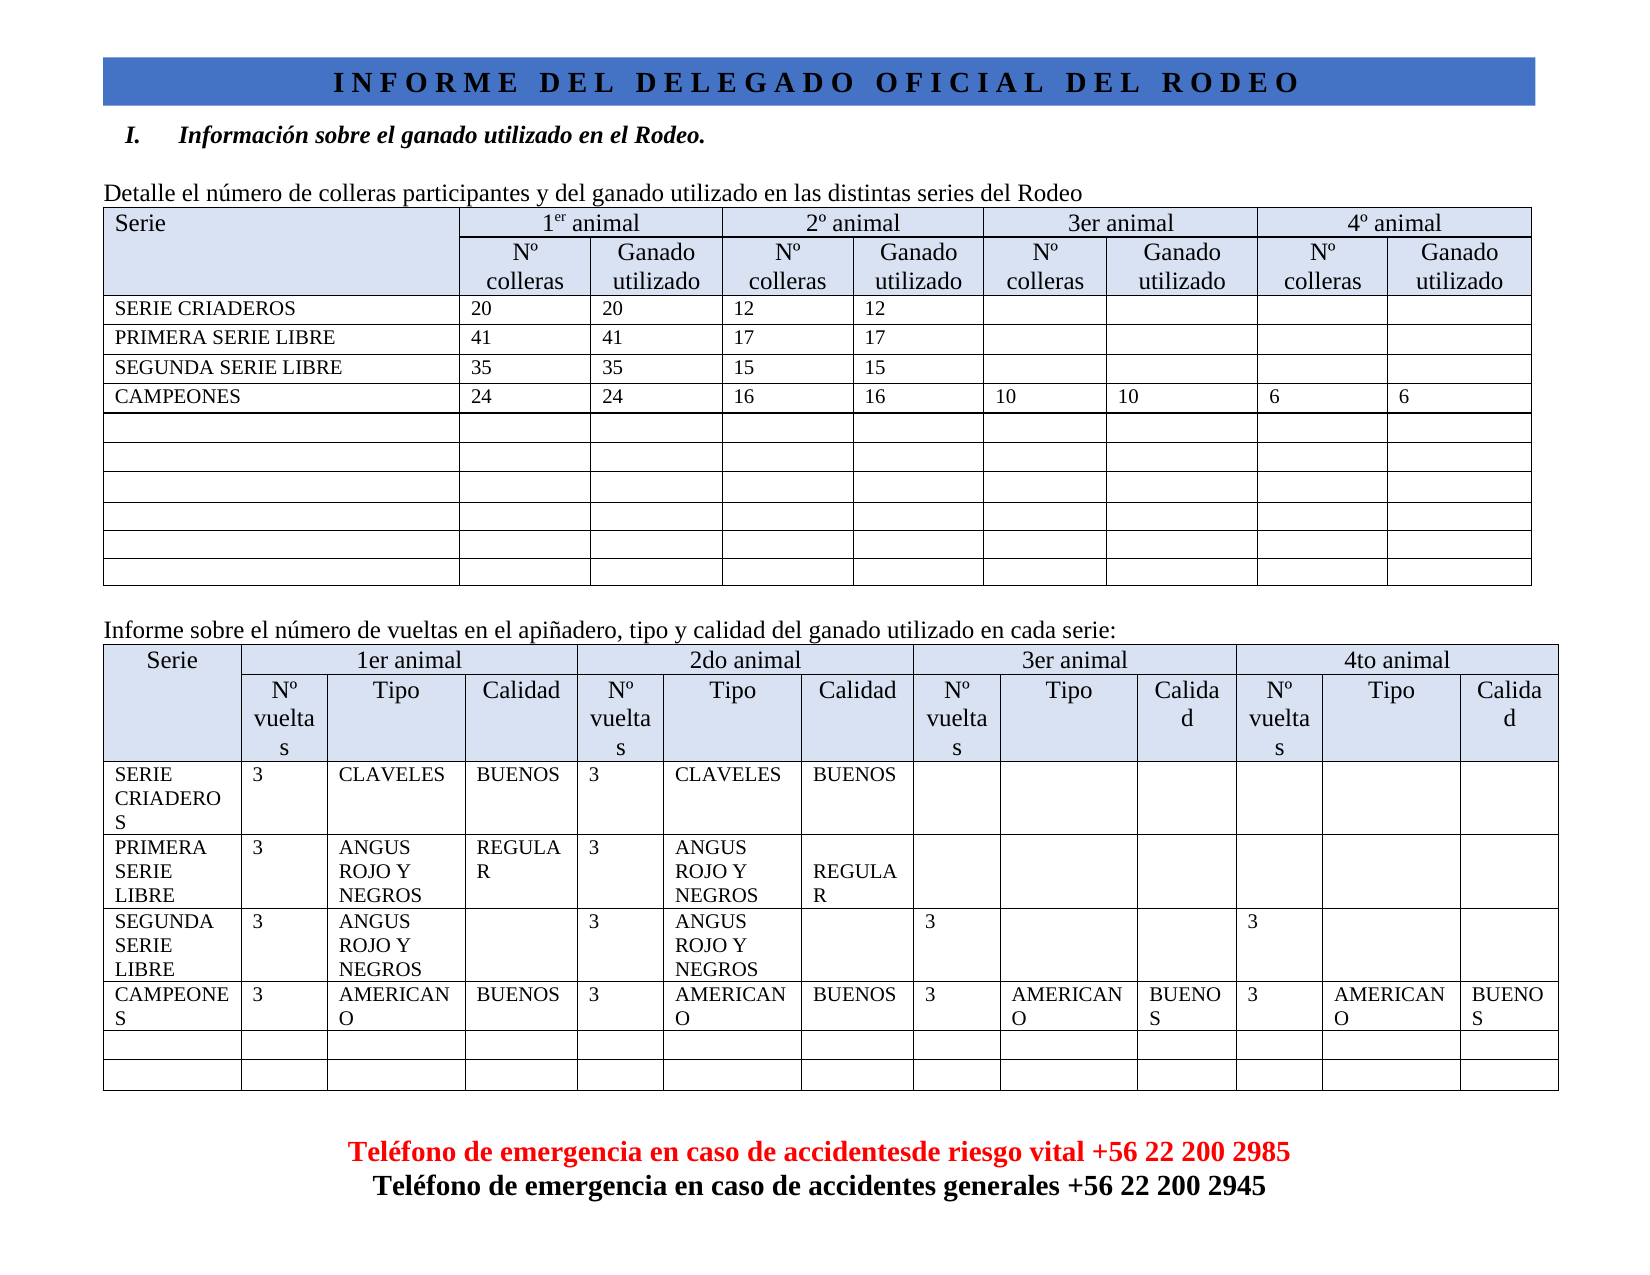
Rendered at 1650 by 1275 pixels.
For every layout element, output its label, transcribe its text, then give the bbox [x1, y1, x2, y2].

table_cell [854, 531, 983, 558]
table_cell [1107, 503, 1257, 530]
table_cell [1258, 355, 1387, 383]
table_cell Calidad [466, 675, 577, 761]
table_cell 17 [723, 325, 853, 354]
table_cell [1388, 325, 1531, 354]
table_header 3er animal [984, 208, 1257, 236]
table_cell [1323, 909, 1460, 981]
table_header 1er animal [242, 645, 577, 674]
table_cell [984, 355, 1106, 383]
table_cell Nº colleras [984, 238, 1106, 295]
table_header 2do animal [578, 645, 913, 674]
table_cell [984, 559, 1106, 585]
table_cell Nº vueltas [1237, 675, 1322, 761]
table_cell [104, 531, 459, 558]
table_cell [1258, 325, 1387, 354]
table_cell 3 [242, 835, 327, 907]
table_cell SERIE CRIADEROS [104, 296, 459, 324]
table_cell 3 [1237, 909, 1322, 981]
table_cell Calidad [802, 675, 913, 761]
table_cell Nº colleras [1258, 238, 1387, 295]
table_cell 16 [854, 384, 983, 412]
table_cell SERIE CRIADEROS [104, 762, 241, 834]
table_cell [723, 472, 853, 502]
table_cell [1237, 1031, 1322, 1059]
table_cell [1237, 835, 1322, 907]
table_cell [984, 414, 1106, 442]
table_cell [1388, 503, 1531, 530]
table_cell 35 [591, 355, 722, 383]
table_cell 3 [578, 909, 663, 981]
table_cell [591, 472, 722, 502]
table_cell SEGUNDA SERIE LIBRE [104, 355, 459, 383]
table_cell ANGUS ROJO Y NEGROS [664, 909, 801, 981]
table_cell AMERICANO [1001, 982, 1137, 1030]
table_cell [1107, 325, 1257, 354]
table_cell 10 [984, 384, 1106, 412]
table_cell BUENOS [466, 982, 577, 1030]
table_header Serie [104, 645, 241, 761]
table_cell [242, 1031, 327, 1059]
table_cell [914, 835, 1000, 907]
table_cell [723, 503, 853, 530]
table_cell [1258, 503, 1387, 530]
table_cell [1388, 559, 1531, 585]
table_cell [1461, 835, 1558, 907]
table_cell Nº colleras [460, 238, 590, 295]
table_cell [1107, 559, 1257, 585]
table_cell [1237, 762, 1322, 834]
table_cell REGULAR [802, 835, 913, 907]
table_header 4to animal [1237, 645, 1558, 674]
table_cell 3 [578, 762, 663, 834]
table_cell [591, 443, 722, 471]
table_cell [1323, 1031, 1460, 1059]
table_cell [466, 1031, 577, 1059]
table_cell [854, 414, 983, 442]
table_cell 3 [242, 909, 327, 981]
table_cell CAMPEONES [104, 384, 459, 412]
table_cell [1388, 355, 1531, 383]
table_cell [1107, 414, 1257, 442]
table_header 2º animal [723, 208, 983, 236]
table_cell [914, 1060, 1000, 1090]
table_cell BUENOS [466, 762, 577, 834]
table_cell [914, 1031, 1000, 1059]
table_cell [854, 472, 983, 502]
table_cell [984, 443, 1106, 471]
table_cell [723, 559, 853, 585]
table_cell 3 [914, 982, 1000, 1030]
table_cell [1258, 414, 1387, 442]
table_cell [591, 531, 722, 558]
table_cell Nº vueltas [914, 675, 1000, 761]
table_cell [591, 503, 722, 530]
table_cell AMERICANO [664, 982, 801, 1030]
table_cell [591, 414, 722, 442]
table_cell [1107, 472, 1257, 502]
table_cell [591, 559, 722, 585]
table_cell 35 [460, 355, 590, 383]
table_cell [242, 1060, 327, 1090]
table_cell Nº vueltas [578, 675, 663, 761]
table_cell [1388, 414, 1531, 442]
table_cell [1138, 909, 1236, 981]
table_cell [578, 1060, 663, 1090]
table_cell [460, 443, 590, 471]
table_cell [460, 472, 590, 502]
table_cell [664, 1031, 801, 1059]
table_cell [984, 531, 1106, 558]
table_cell [1138, 762, 1236, 834]
table_cell [802, 1031, 913, 1059]
table_cell PRIMERA SERIE LIBRE [104, 325, 459, 354]
table_cell [984, 296, 1106, 324]
table_cell [104, 472, 459, 502]
table_cell [1461, 1031, 1558, 1059]
table_cell Nº colleras [723, 238, 853, 295]
table_cell Nº vueltas [242, 675, 327, 761]
table_cell 12 [723, 296, 853, 324]
table_cell 10 [1107, 384, 1257, 412]
table_cell [1138, 1060, 1236, 1090]
table_cell [1258, 531, 1387, 558]
table_header Serie [104, 208, 459, 295]
table_cell [1388, 296, 1531, 324]
table_cell [328, 1031, 465, 1059]
table_cell 15 [854, 355, 983, 383]
table_cell [104, 559, 459, 585]
table_cell Tipo [328, 675, 465, 761]
table_cell [460, 503, 590, 530]
table_cell [723, 414, 853, 442]
table_cell [1388, 443, 1531, 471]
table_cell [104, 503, 459, 530]
table_cell [1001, 762, 1137, 834]
table_cell Tipo [1001, 675, 1137, 761]
table_cell [1323, 1060, 1460, 1090]
table_cell Tipo [1323, 675, 1460, 761]
table_cell Calidad [1461, 675, 1558, 761]
table_cell 24 [591, 384, 722, 412]
table_cell Ganado utilizado [854, 238, 983, 295]
table_cell [914, 762, 1000, 834]
table_cell BUENOS [1138, 982, 1236, 1030]
table_cell BUENOS [802, 762, 913, 834]
table_header 3er animal [914, 645, 1236, 674]
table_cell [1237, 1060, 1322, 1090]
table_cell 6 [1258, 384, 1387, 412]
table_cell Tipo [664, 675, 801, 761]
table_cell 24 [460, 384, 590, 412]
list Información sobre el ganado utilizado en el Rodeo. [141, 120, 1536, 149]
table_cell AMERICANO [1323, 982, 1460, 1030]
table_cell [1138, 835, 1236, 907]
table_cell ANGUS ROJO Y NEGROS [328, 909, 465, 981]
table_cell [1258, 472, 1387, 502]
table_cell [984, 503, 1106, 530]
table_header 1er animal [460, 208, 722, 236]
table_cell [1388, 531, 1531, 558]
table_cell [802, 1060, 913, 1090]
table_cell 16 [723, 384, 853, 412]
table_cell [984, 472, 1106, 502]
table_header 4º animal [1258, 208, 1531, 236]
table_cell [854, 443, 983, 471]
table_cell 3 [242, 982, 327, 1030]
table_cell 20 [591, 296, 722, 324]
table_cell 41 [591, 325, 722, 354]
table_cell [328, 1060, 465, 1090]
table_cell BUENOS [802, 982, 913, 1030]
table_cell [664, 1060, 801, 1090]
table_cell [104, 443, 459, 471]
table_cell [466, 1060, 577, 1090]
table_cell CLAVELES [664, 762, 801, 834]
table_cell [1323, 762, 1460, 834]
table_cell ANGUS ROJO Y NEGROS [328, 835, 465, 907]
table_cell [460, 531, 590, 558]
table_cell [854, 559, 983, 585]
table_cell [1138, 1031, 1236, 1059]
table_cell 20 [460, 296, 590, 324]
table_cell [104, 1060, 241, 1090]
table_cell 3 [242, 762, 327, 834]
table_cell 41 [460, 325, 590, 354]
table_cell Calidad [1138, 675, 1236, 761]
table_cell [1258, 443, 1387, 471]
table_cell 17 [854, 325, 983, 354]
table_cell [1461, 762, 1558, 834]
table_cell [984, 325, 1106, 354]
table_cell [1001, 909, 1137, 981]
table_cell CAMPEONES [104, 982, 241, 1030]
table_cell Ganado utilizado [1107, 238, 1257, 295]
table_cell [1323, 835, 1460, 907]
text Informe sobre el número de vueltas en el apiñadero, tipo y calidad del ganado utilizado en cada serie: [103, 615, 1536, 644]
table_cell 3 [1237, 982, 1322, 1030]
table_cell PRIMERA SERIE LIBRE [104, 835, 241, 907]
table_cell [460, 414, 590, 442]
table_cell [1461, 1060, 1558, 1090]
table_cell [802, 909, 913, 981]
table_cell [104, 1031, 241, 1059]
table_cell ANGUS ROJO Y NEGROS [664, 835, 801, 907]
table_cell [1258, 559, 1387, 585]
table_cell Ganado utilizado [1388, 238, 1531, 295]
table_cell [466, 909, 577, 981]
table_cell [1107, 355, 1257, 383]
table_cell [1107, 296, 1257, 324]
table_cell [1388, 472, 1531, 502]
table_cell [578, 1031, 663, 1059]
table_cell 12 [854, 296, 983, 324]
table_cell [1107, 531, 1257, 558]
table_cell CLAVELES [328, 762, 465, 834]
table_cell AMERICANO [328, 982, 465, 1030]
table_cell [104, 414, 459, 442]
table_cell SEGUNDA SERIE LIBRE [104, 909, 241, 981]
table_cell 3 [914, 909, 1000, 981]
table_cell 6 [1388, 384, 1531, 412]
table_cell [723, 443, 853, 471]
table_cell [1001, 1060, 1137, 1090]
table_cell Ganado utilizado [591, 238, 722, 295]
text Detalle el número de colleras participantes y del ganado utilizado en las distintas series del Rodeo [103, 178, 1536, 207]
table_cell REGULAR [466, 835, 577, 907]
table_cell BUENOS [1461, 982, 1558, 1030]
table_cell 3 [578, 835, 663, 907]
table_cell [1461, 909, 1558, 981]
table_cell 3 [578, 982, 663, 1030]
table_cell [460, 559, 590, 585]
table_cell [854, 503, 983, 530]
table_cell [1001, 1031, 1137, 1059]
table_cell 15 [723, 355, 853, 383]
table_cell [1001, 835, 1137, 907]
table_cell [723, 531, 853, 558]
table_cell [1258, 296, 1387, 324]
table_cell [1107, 443, 1257, 471]
